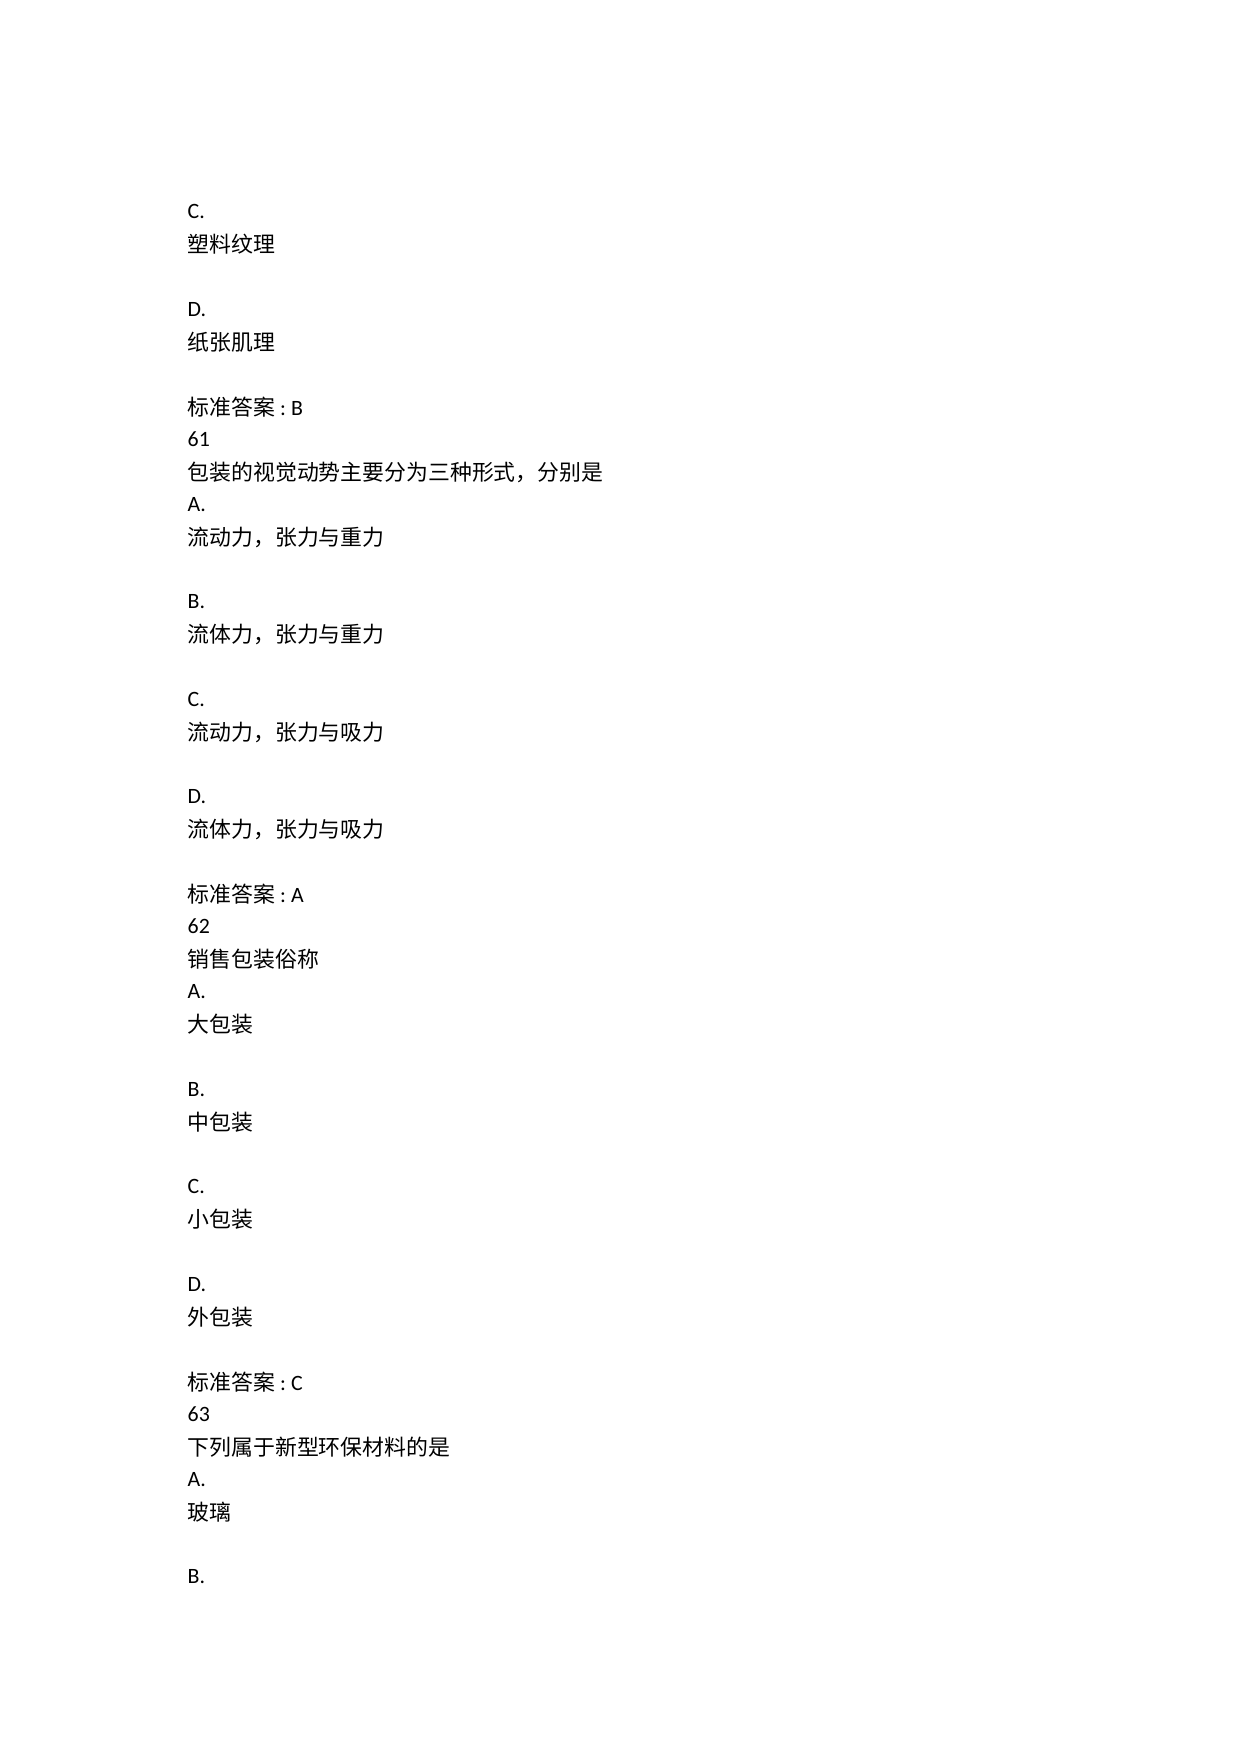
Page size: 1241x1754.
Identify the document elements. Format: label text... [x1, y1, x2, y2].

text 标准答案 : B [187, 389, 1053, 422]
text 销售包装俗称 [187, 942, 1053, 974]
text A. [187, 487, 1053, 519]
text C. [187, 194, 1053, 227]
text C. [187, 682, 1053, 714]
text B. [187, 1559, 1053, 1592]
text 流动力，张力与吸力 [187, 714, 1053, 747]
text 标准答案 : C [187, 1364, 1053, 1397]
text 玻璃 [187, 1494, 1053, 1527]
text A. [187, 1462, 1053, 1494]
text 大包装 [187, 1007, 1053, 1039]
text 61 [187, 422, 1053, 454]
text 标准答案 : A [187, 877, 1053, 909]
text 流动力，张力与重力 [187, 519, 1053, 552]
text A. [187, 974, 1053, 1007]
text 62 [187, 909, 1053, 942]
text D. [187, 292, 1053, 324]
text 63 [187, 1397, 1053, 1429]
text 纸张肌理 [187, 324, 1053, 357]
text 流体力，张力与吸力 [187, 812, 1053, 844]
text B. [187, 584, 1053, 617]
text 包装的视觉动势主要分为三种形式，分别是 [187, 454, 1053, 487]
text 小包装 [187, 1202, 1053, 1234]
text C. [187, 1169, 1053, 1202]
text 外包装 [187, 1299, 1053, 1332]
text B. [187, 1072, 1053, 1104]
text D. [187, 779, 1053, 812]
text 塑料纹理 [187, 227, 1053, 259]
text 下列属于新型环保材料的是 [187, 1429, 1053, 1462]
text D. [187, 1267, 1053, 1299]
text 流体力，张力与重力 [187, 617, 1053, 649]
text 中包装 [187, 1104, 1053, 1137]
